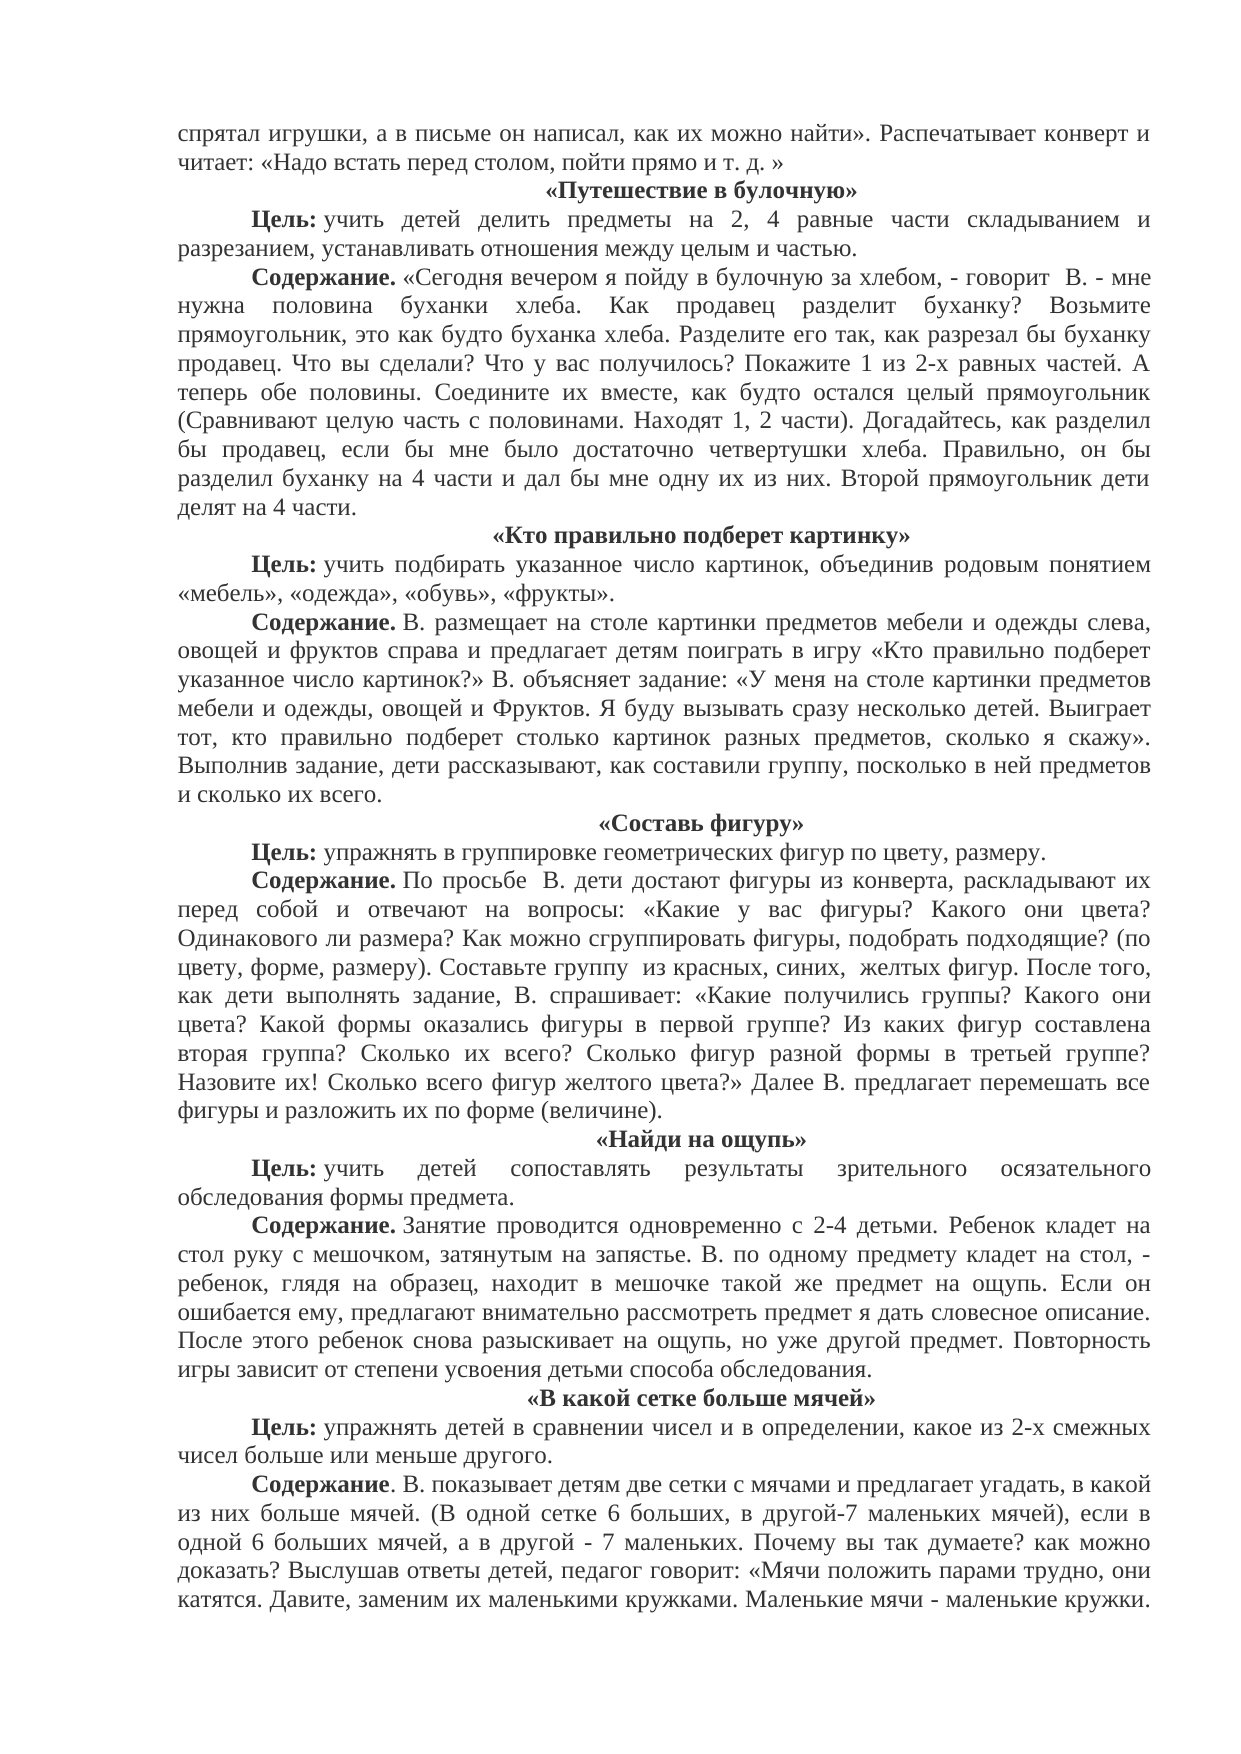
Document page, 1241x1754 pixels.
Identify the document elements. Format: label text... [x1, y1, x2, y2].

text Содержание. По просьбе В. дети достают фигуры из конверта, раскладывают их перед собой и отвечают на вопросы: «Какие у вас фигуры? Какого они цвета? Одинакового ли размера? Как можно сгруппировать фигуры, подобрать подходящие? (по цвету, форме, размеру). Составьте группу из красных, синих, желтых фигур. После того, как дети выполнять задание, В. спрашивает: «Какие получились группы? Какого они цвета? Какой формы оказались фигуры в первой группе? Из каких фигур составлена вторая группа? Сколько их всего? Сколько фигур разной формы в третьей группе? Назовите их! Сколько всего фигур желтого цвета?» Далее В. предлагает перемешать все фигуры и разложить их по форме (величине). [177, 866, 1152, 1124]
text «Кто правильно подберет картинку» [177, 521, 1152, 549]
text Содержание. «Сегодня вечером я пойду в булочную за хлебом, - говорит В. - мне нужна половина буханки хлеба. Как продавец разделит буханку? Возьмите прямоугольник, это как будто буханка хлеба. Разделите его так, как разрезал бы буханку продавец. Что вы сделали? Что у вас получилось? Покажите 1 из 2-х равных частей. А теперь обе половины. Соедините их вместе, как будто остался целый прямоугольник (Сравнивают целую часть с половинами. Находят 1, 2 части). Догадайтесь, как разделил бы продавец, если бы мне было достаточно четвертушки хлеба. Правильно, он бы разделил буханку на 4 части и дал бы мне одну их из них. Второй прямоугольник дети делят на 4 части. [177, 262, 1152, 521]
text «Найди на ощупь» [177, 1124, 1152, 1153]
text «В какой сетке больше мячей» [177, 1383, 1152, 1412]
text Содержание. В. размещает на столе картинки предметов мебели и одежды слева, овощей и фруктов справа и предлагает детям поиграть в игру «Кто правильно подберет указанное число картинок?» В. объясняет задание: «У меня на столе картинки предметов мебели и одежды, овощей и Фруктов. Я буду вызывать сразу несколько детей. Выиграет тот, кто правильно подберет столько картинок разных предметов, сколько я скажу». Выполнив задание, дети рассказывают, как составили группу, посколько в ней предметов и сколько их всего. [177, 607, 1152, 808]
text «Путешествие в булочную» [177, 176, 1152, 204]
text Цель: упражнять в группировке геометрических фигур по цвету, размеру. [177, 837, 1152, 866]
text «Составь фигуру» [177, 808, 1152, 837]
text Цель: упражнять детей в сравнении чисел и в определении, какое из 2-х смежных чисел больше или меньше другого. [177, 1412, 1152, 1469]
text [177, 118, 1152, 176]
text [177, 1469, 1152, 1613]
text Цель: учить детей сопоставлять результаты зрительного осязательного обследования формы предмета. [177, 1153, 1152, 1211]
text Цель: учить детей делить предметы на 2, 4 равные части складыванием и разрезанием, устанавливать отношения между целым и частью. [177, 204, 1152, 262]
text Цель: учить подбирать указанное число картинок, объединив родовым понятием «мебель», «одежда», «обувь», «фрукты». [177, 549, 1152, 607]
text Содержание. Занятие проводится одновременно с 2-4 детьми. Ребенок кладет на стол руку с мешочком, затянутым на запястье. В. по одному предмету кладет на стол, - ребенок, глядя на образец, находит в мешочке такой же предмет на ощупь. Если он ошибается ему, предлагают внимательно рассмотреть предмет я дать словесное описание. После этого ребенок снова разыскивает на ощупь, но уже другой предмет. Повторность игры зависит от степени усвоения детьми способа обследования. [177, 1211, 1152, 1383]
